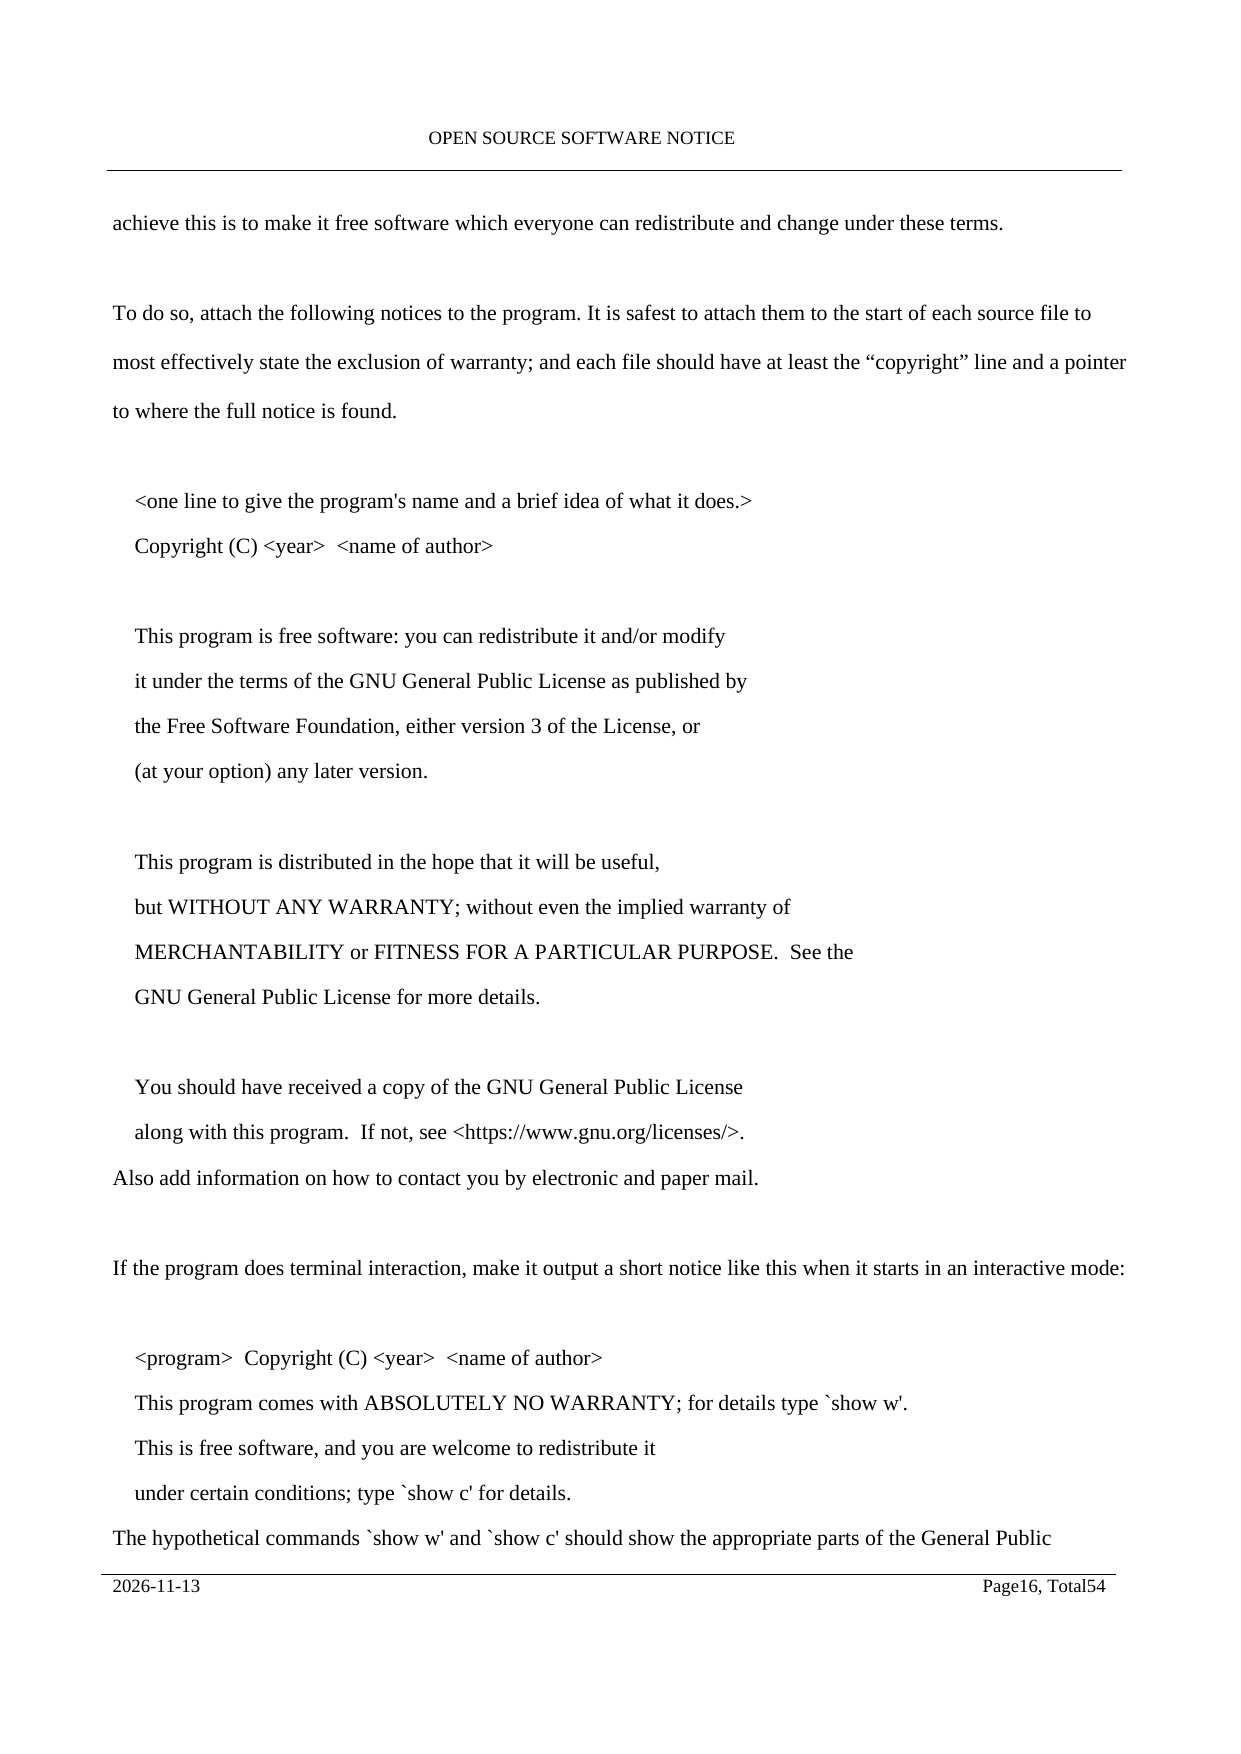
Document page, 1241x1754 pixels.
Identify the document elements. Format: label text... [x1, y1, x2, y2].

text This program is distributed in the hope that it will be useful, [112, 845, 1128, 878]
text under certain conditions; type `show c' for details. [112, 1477, 1128, 1509]
text <program> Copyright (C) <year> <name of author> [112, 1341, 1128, 1374]
text This program is free software: you can redistribute it and/or modify [112, 619, 1128, 652]
text GNU General Public License for more details. [112, 980, 1128, 1013]
text If the program does terminal interaction, make it output a short notice like this when it starts in an interactive mode: [112, 1251, 1128, 1283]
text (at your option) any later version. [112, 755, 1128, 787]
text You should have received a copy of the GNU General Public License [112, 1071, 1128, 1103]
text it under the terms of the GNU General Public License as published by [112, 665, 1128, 697]
text MERCHANTABILITY or FITNESS FOR A PARTICULAR PURPOSE. See the [112, 935, 1128, 968]
text <one line to give the program's name and a brief idea of what it does.> [112, 484, 1128, 517]
text the Free Software Foundation, either version 3 of the License, or [112, 710, 1128, 742]
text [112, 1522, 1128, 1554]
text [112, 206, 1128, 239]
text Also add information on how to contact you by electronic and paper mail. [112, 1161, 1128, 1193]
text but WITHOUT ANY WARRANTY; without even the implied warranty of [112, 890, 1128, 923]
text This program comes with ABSOLUTELY NO WARRANTY; for details type `show w'. [112, 1386, 1128, 1419]
text Copyright (C) <year> <name of author> [112, 529, 1128, 562]
text This is free software, and you are welcome to redistribute it [112, 1431, 1128, 1464]
text To do so, attach the following notices to the program. It is safest to attach them to the start of each source file to most effectively state the exclusion of warranty; and each file should have at least the “copyright” line and a pointer to where the full notice is found. [112, 297, 1128, 427]
text along with this program. If not, see <https://www.gnu.org/licenses/>. [112, 1116, 1128, 1148]
